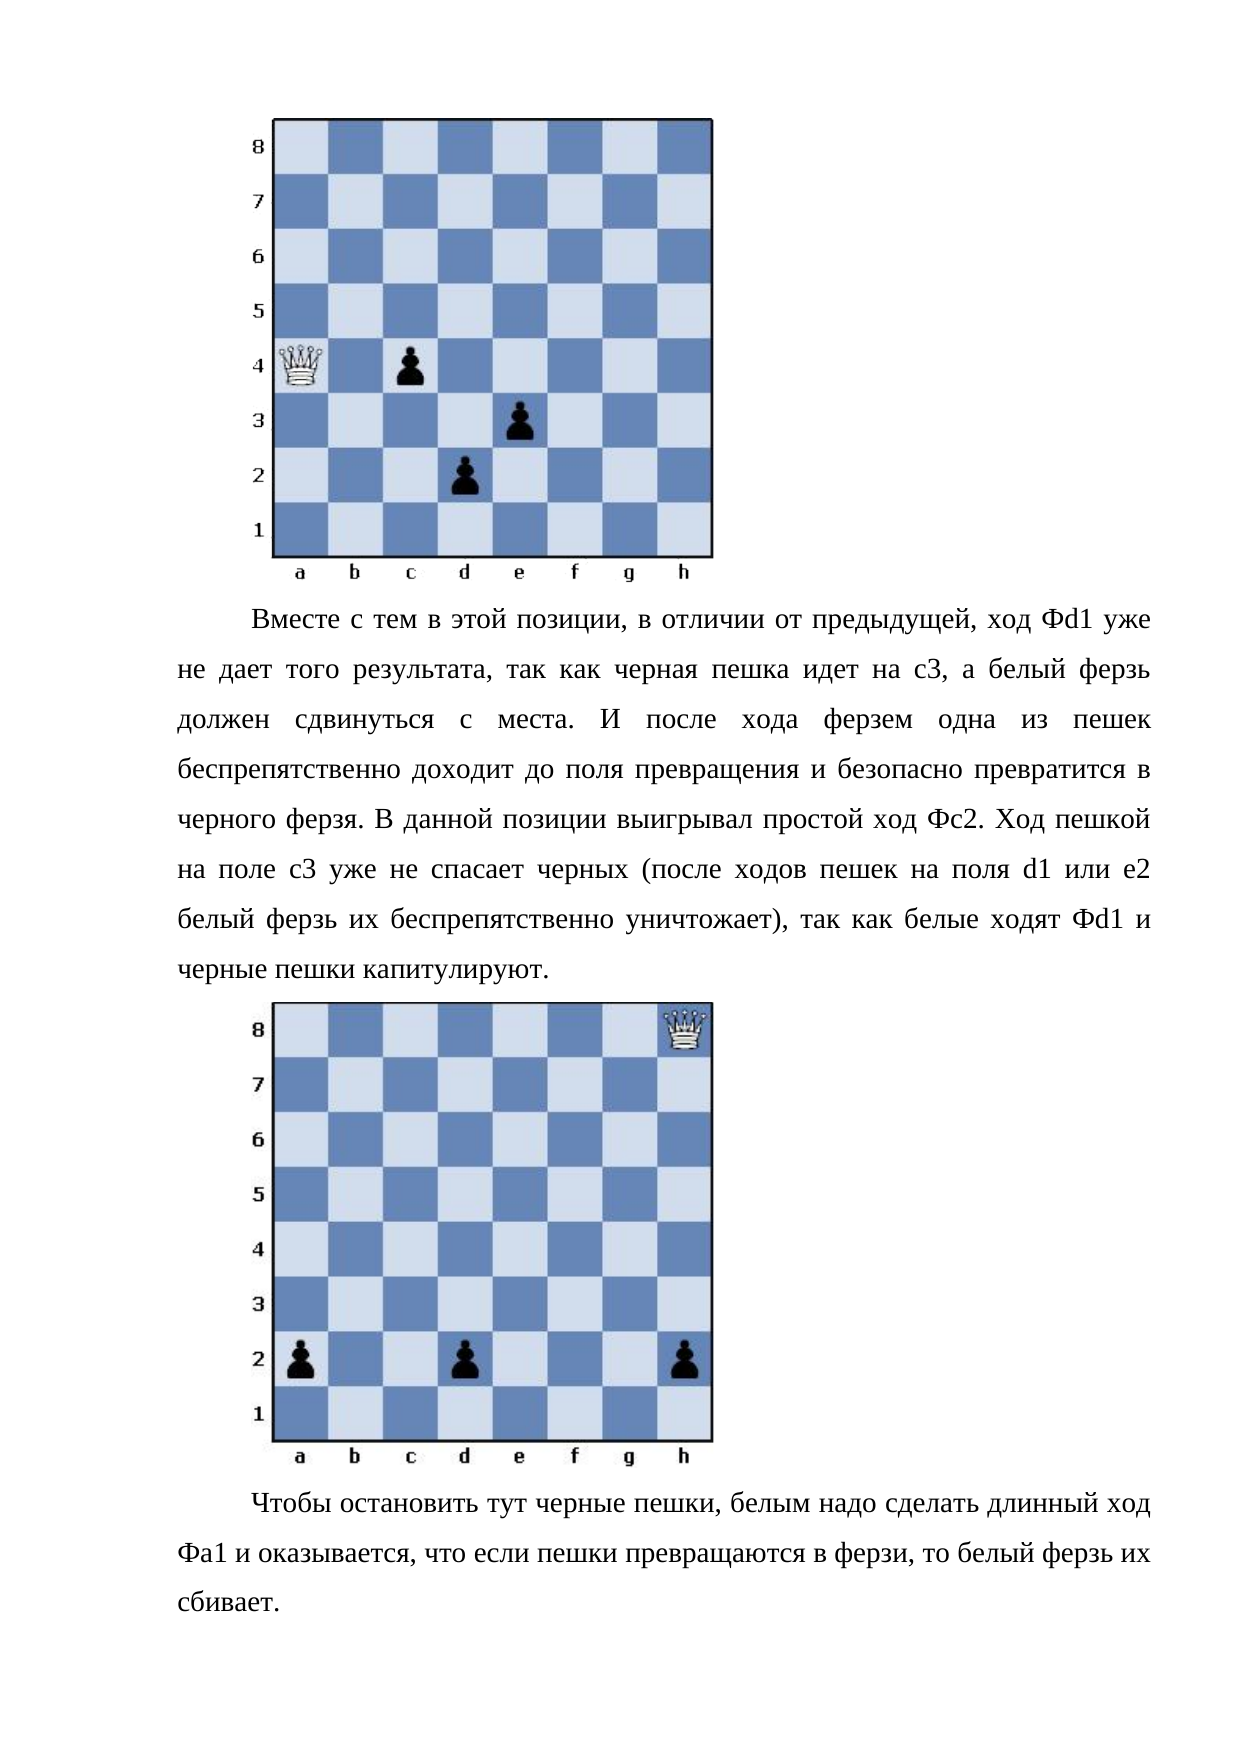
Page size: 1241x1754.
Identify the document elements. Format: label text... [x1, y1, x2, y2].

text Чтобы остановить тут черные пешки, белым надо сделать длинный ход Фа1 и оказывается, что если пешки превращаются в ферзи, то белый ферзь их сбивает. [177, 1486, 1152, 1618]
picture [251, 1002, 714, 1468]
text Вместе с тем в этой позиции, в отличии от предыдущей, ход Фd1 уже не дает того результата, так как черная пешка идет на с3, а белый ферзь должен сдвинуться с места. И после хода ферзем одна из пешек беспрепятственно доходит до поля превращения и безопасно превратится в черного ферзя. В данной позиции выигрывал простой ход Фс2. Ход пешкой на поле с3 уже не спасает черных (после ходов пешек на поля d1 или e2 белый ферзь их беспрепятственно уничтожает), так как белые ходят Фd1 и черные пешки капитулируют. [177, 602, 1152, 984]
picture [251, 118, 714, 584]
